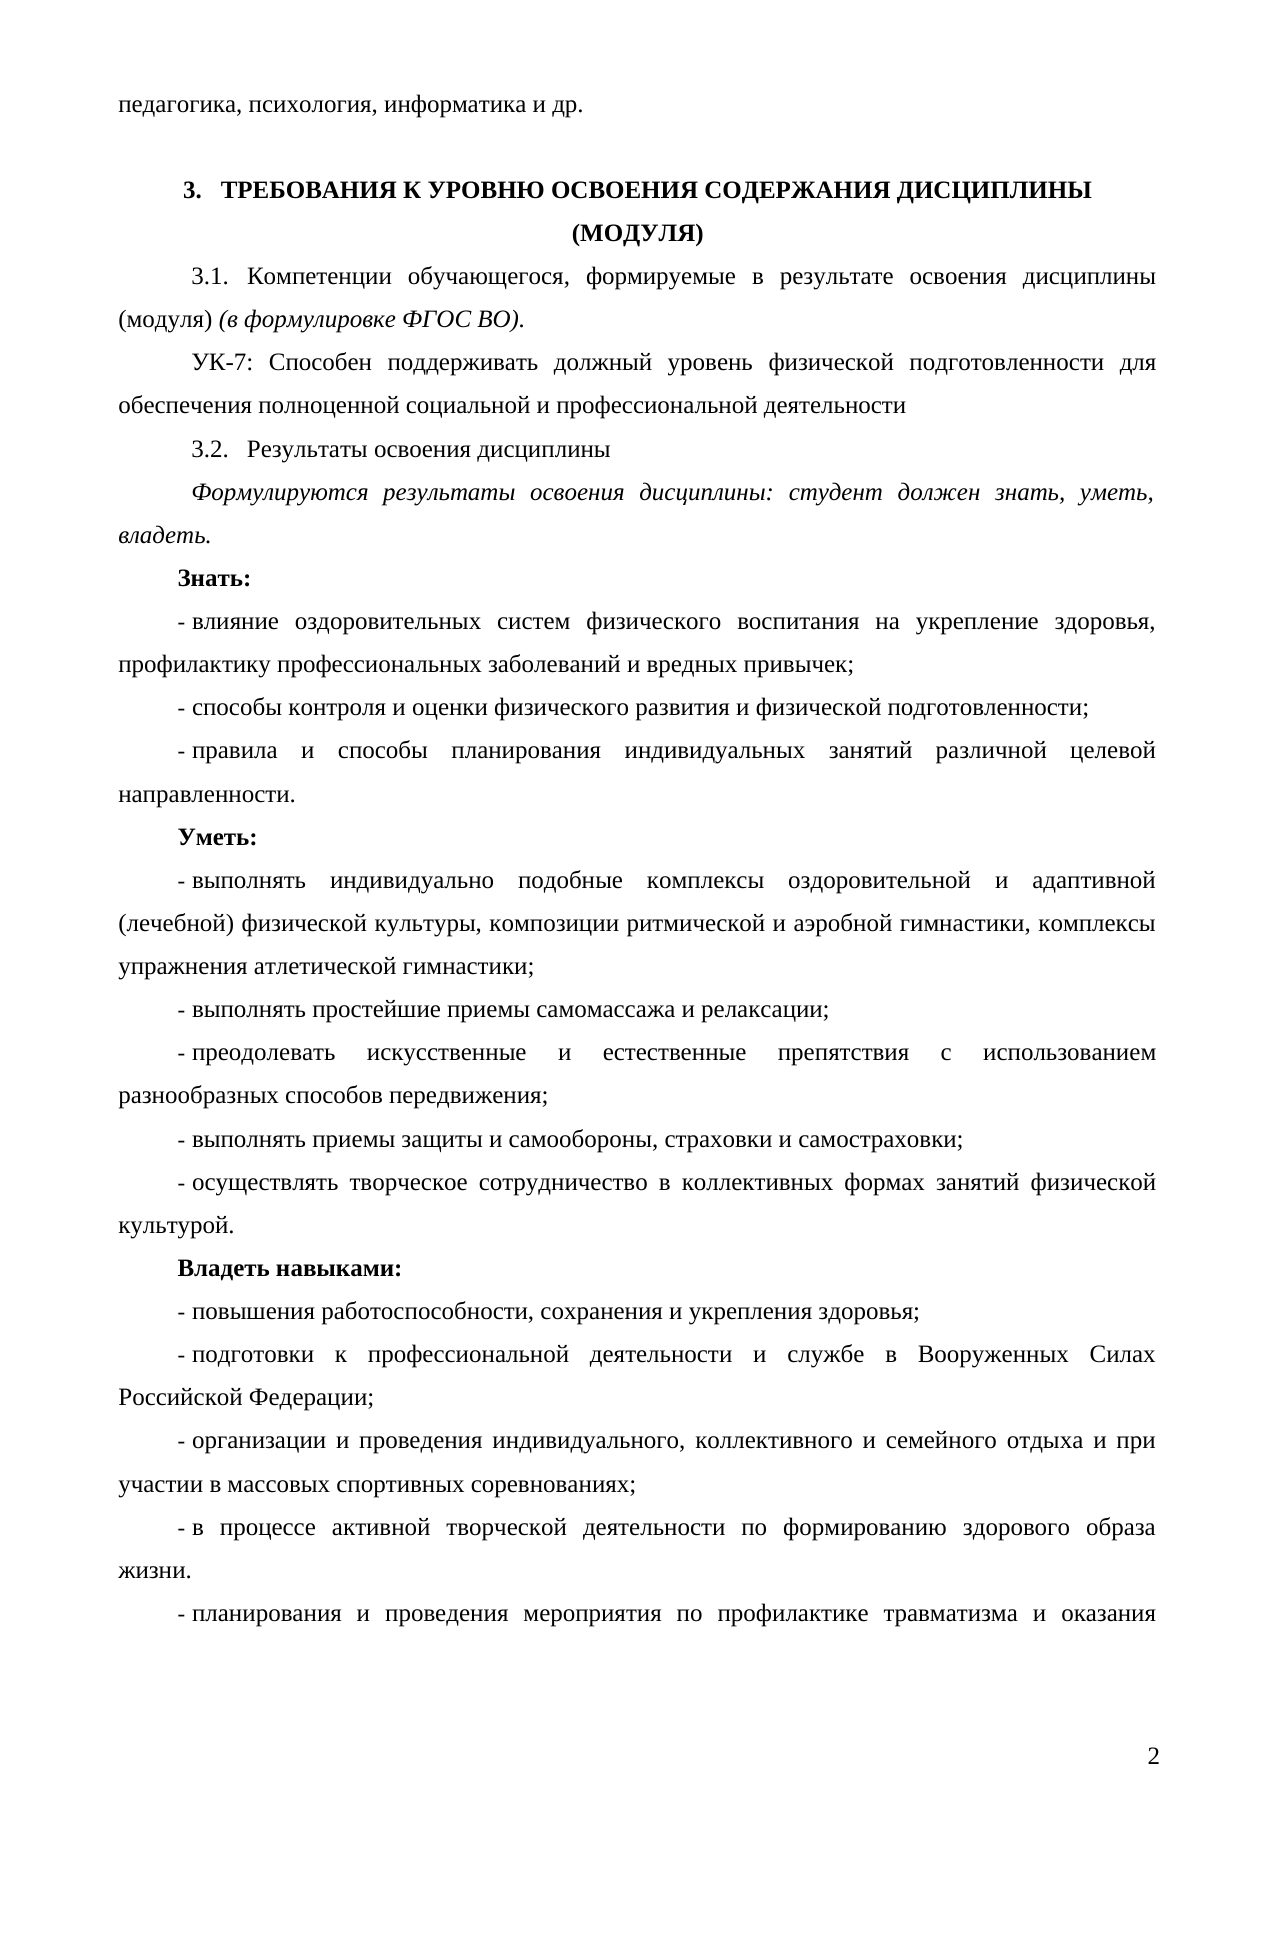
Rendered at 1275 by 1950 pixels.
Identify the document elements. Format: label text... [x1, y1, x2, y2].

text Формулируются результаты освоения дисциплины: студент должен знать, уметь, владеть. [118, 477, 1157, 549]
list подготовки к профессиональной деятельности и службе в Вооруженных Силах Российской Федерации; [118, 1339, 1157, 1411]
list влияние оздоровительных систем физического воспитания на укрепление здоровья, профилактику профессиональных заболеваний и вредных привычек; [118, 606, 1157, 678]
text УК-7: Способен поддерживать должный уровень физической подготовленности для обеспечения полноценной социальной и профессиональной деятельности [118, 347, 1157, 419]
list способы контроля и оценки физического развития и физической подготовленности; [118, 692, 1157, 721]
list правила и способы планирования индивидуальных занятий различной целевой направленности. [118, 736, 1157, 807]
list организации и проведения индивидуального, коллективного и семейного отдыха и при участии в массовых спортивных соревнованиях; [118, 1426, 1157, 1497]
list выполнять простейшие приемы самомассажа и релаксации; [118, 994, 1157, 1023]
text Уметь: [118, 822, 1157, 851]
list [118, 1598, 1157, 1627]
list повышения работоспособности, сохранения и укрепления здоровья; [118, 1296, 1157, 1325]
list преодолевать искусственные и естественные препятствия с использованием разнообразных способов передвижения; [118, 1037, 1157, 1109]
list выполнять приемы защиты и самообороны, страховки и самостраховки; [118, 1124, 1157, 1152]
text Владеть навыками: [118, 1253, 1157, 1282]
list ТРЕБОВАНИЯ К УРОВНЮ ОСВОЕНИЯ СОДЕРЖАНИЯ ДИСЦИПЛИНЫ (МОДУЛЯ) [118, 175, 1157, 247]
list выполнять индивидуально подобные комплексы оздоровительной и адаптивной (лечебной) физической культуры, композиции ритмической и аэробной гимнастики, комплексы упражнения атлетической гимнастики; [118, 865, 1157, 980]
list в процессе активной творческой деятельности по формированию здорового образа жизни. [118, 1512, 1157, 1584]
list Результаты освоения дисциплины [118, 434, 1157, 462]
text Знать: [118, 563, 1157, 592]
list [118, 89, 1157, 117]
list осуществлять творческое сотрудничество в коллективных формах занятий физической культурой. [118, 1167, 1157, 1239]
list Компетенции обучающегося, формируемые в результате освоения дисциплины (модуля) (в формулировке ФГОС ВО). [118, 261, 1157, 333]
